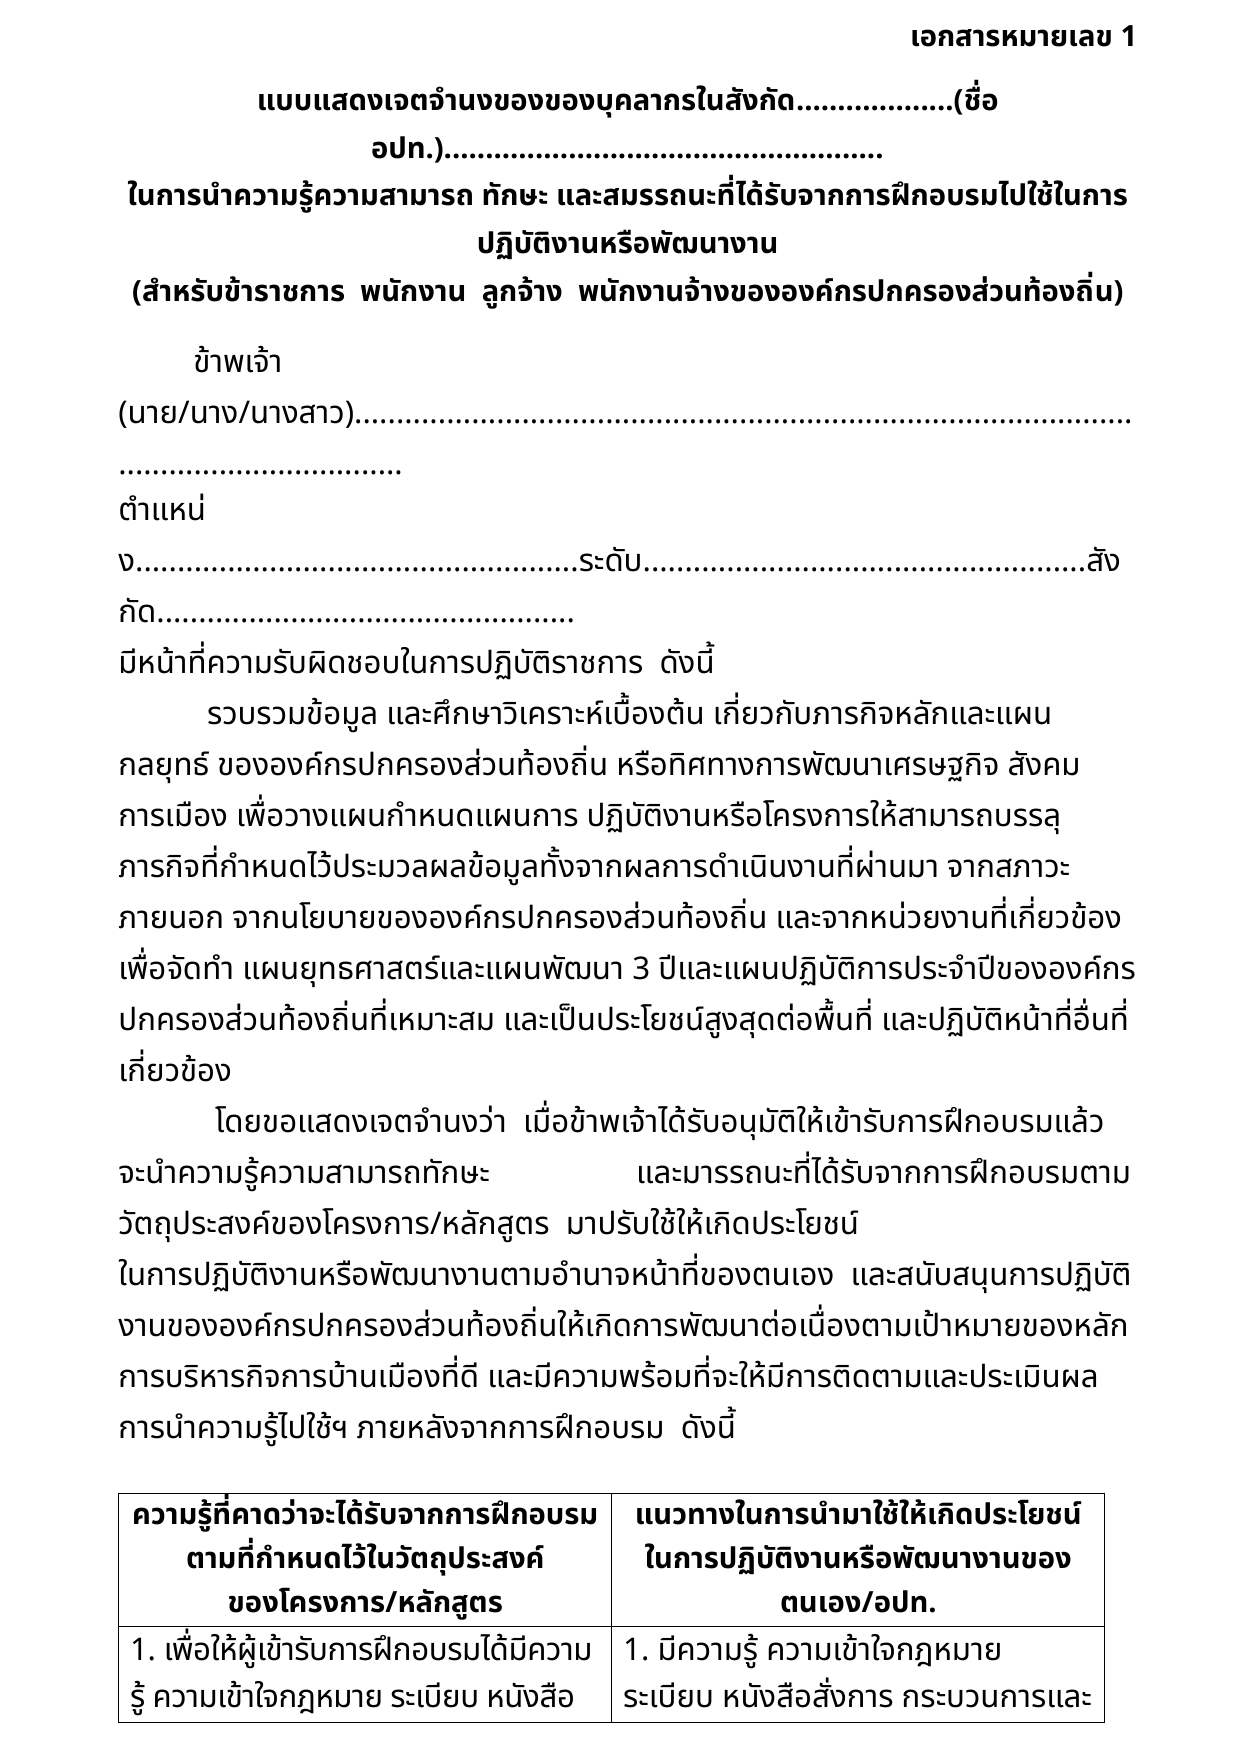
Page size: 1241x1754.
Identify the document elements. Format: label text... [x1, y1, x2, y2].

list โดยขอแสดงเจตจำนงว่า เมื่อข้าพเจ้าได้รับอนุมัติให้เข้ารับการฝึกอบรมแล้ว จะนำความรู้ความสามารถทักษะ และมารรถนะที่ได้รับจากการฝึกอบรมตามวัตถุประสงค์ของโครงการ/หลักสูตร มาปรับใช้ให้เกิดประโยชน์ [118, 1099, 1137, 1248]
text แบบแสดงเจตจำนงของของบุคลากรในสังกัด...................(ชื่อ อปท.)..................................................... [118, 79, 1137, 171]
list รวบรวมข้อมูล และศึกษาวิเคราะห์เบื้องต้น เกี่ยวกับภารกิจหลักและแผนกลยุทธ์ ขององค์กรปกครองส่วนท้องถิ่น หรือทิศทางการพัฒนาเศรษฐกิจ สังคม การเมือง เพื่อวางแผนกำหนดแผนการ ปฏิบัติงานหรือโครงการให้สามารถบรรลุภารกิจที่กำหนดไว้ประมวลผลข้อมูลทั้งจากผลการดำเนินงานที่ผ่านมา จากสภาวะภายนอก จากนโยบายขององค์กรปกครองส่วนท้องถิ่น และจากหน่วยงานที่เกี่ยวข้อง เพื่อจัดทำ แผนยุทธศาสตร์และแผนพัฒนา 3 ปีและแผนปฏิบัติการประจำปีขององค์กรปกครองส่วนท้องถิ่นที่เหมาะสม และเป็นประโยชน์สูงสุดต่อพื้นที่ และปฏิบัติหน้าที่อื่นที่เกี่ยวข้อง [118, 691, 1137, 1095]
table_header แนวทางในการนำมาใช้ให้เกิดประโยชน์ ในการปฏิบัติงานหรือพัฒนางานของตนเอง/อปท. [612, 1494, 1104, 1626]
list ในการปฏิบัติงานหรือพัฒนางานตามอำนาจหน้าที่ของตนเอง และสนับสนุนการปฏิบัติงานขององค์กรปกครองส่วนท้องถิ่นให้เกิดการพัฒนาต่อเนื่องตามเป้าหมายของหลักการบริหารกิจการบ้านเมืองที่ดี และมีความพร้อมที่จะให้มีการติดตามและประเมินผลการนำความรู้ไปใช้ฯ ภายหลังจากการฝึกอบรม ดังนี้ [118, 1252, 1137, 1452]
text ในการนำความรู้ความสามารถ ทักษะ และสมรรถนะที่ได้รับจากการฝึกอบรมไปใช้ในการปฏิบัติงานหรือพัฒนางาน [118, 175, 1137, 266]
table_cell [612, 1627, 1104, 1722]
text มีหน้าที่ความรับผิดชอบในการปฏิบัติราชการ ดังนี้ [118, 640, 1137, 687]
text ข้าพเจ้า (นาย/นาง/นางสาว)............................................................................................................................... [118, 339, 1137, 483]
text (สำหรับข้าราชการ พนักงาน ลูกจ้าง พนักงานจ้างขององค์กรปกครองส่วนท้องถิ่น) [118, 270, 1137, 314]
table_header ความรู้ที่คาดว่าจะได้รับจากการฝึกอบรม ตามที่กำหนดไว้ในวัตถุประสงค์ ของโครงการ/หลักสูตร [119, 1494, 611, 1626]
text ตำแหน่ง.....................................................ระดับ.....................................................สังกัด.................................................. [118, 487, 1137, 636]
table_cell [119, 1627, 611, 1722]
text เอกสารหมายเลข 1 [118, 15, 1137, 59]
